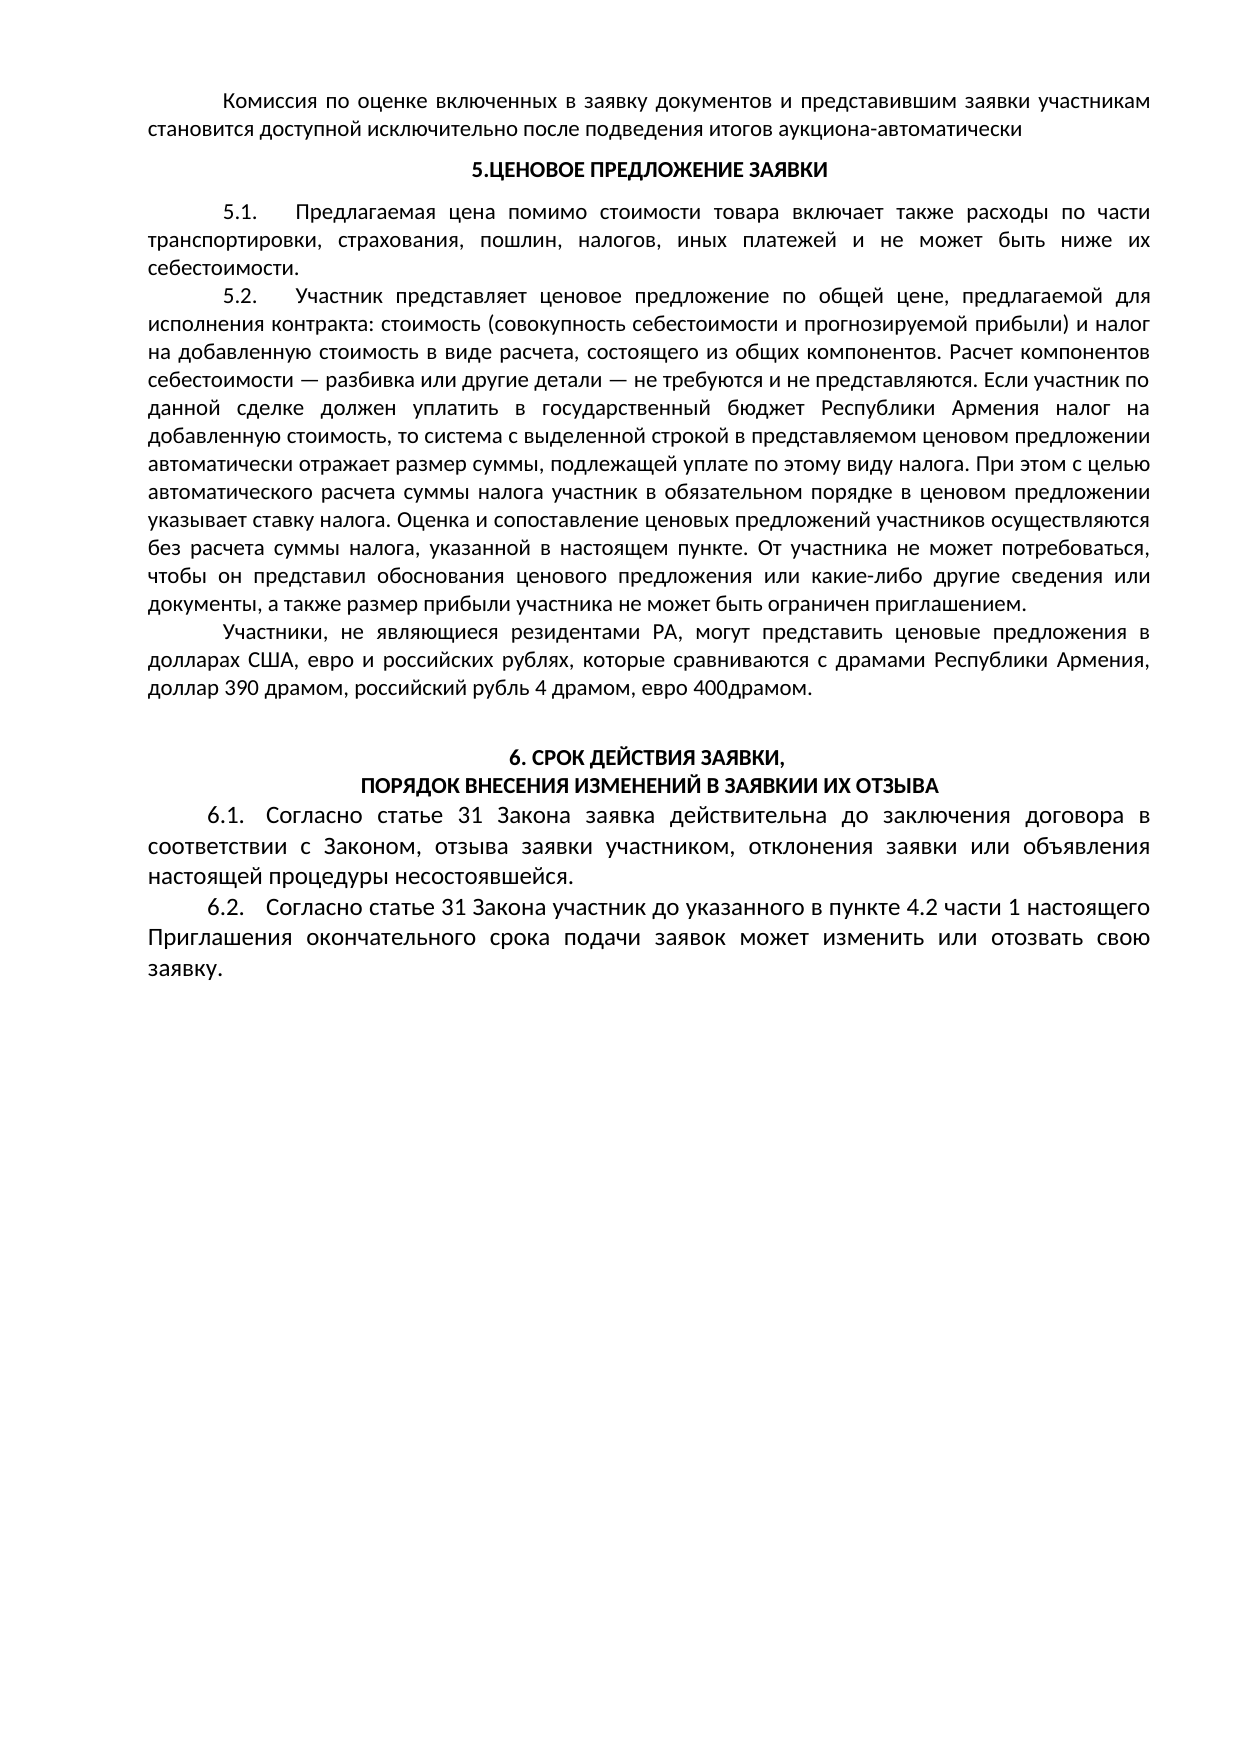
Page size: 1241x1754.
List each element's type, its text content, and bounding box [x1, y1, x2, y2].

text 5.2. Участник представляет ценовое предложение по общей цене, предлагаемой для исполнения контракта: стоимость (совокупность себестоимости и прогнозируемой прибыли) и налог на добавленную стоимость в виде расчета, состоящего из общих компонентов. Расчет компонентов себестоимости — разбивка или другие детали — не требуются и не представляются. Если участник по данной сделке должен уплатить в государственный бюджет Республики Армения налог на добавленную стоимость, то система с выделенной строкой в представляемом ценовом предложении автоматически отражает размер суммы, подлежащей уплате по этому виду налога. При этом с целью автоматического расчета суммы налога участник в обязательном порядке в ценовом предложении указывает ставку налога. Оценка и сопоставление ценовых предложений участников осуществляются без расчета суммы налога, указанной в настоящем пункте. От участника не может потребоваться, чтобы он представил обоснования ценового предложения или какие-либо другие сведения или документы, а также размер прибыли участника не может быть ограничен приглашением. [148, 281, 1152, 617]
text 6.1. Согласно статье 31 Закона заявка действительна до заключения договора в соответствии с Законом, отзыва заявки участником, отклонения заявки или объявления настоящей процедуры несостоявшейся. [148, 799, 1152, 891]
text Участники, не являющиеся резидентами РА, могут представить ценовые предложения в долларах США, евро и российских рублях, которые сравниваются с драмами Республики Армения, доллар 390 драмом, российский рубль 4 драмом, евро 400драмом. [148, 617, 1152, 701]
text 5.1. Предлагаемая цена помимо стоимости товара включает также расходы по части транспортировки, страхования, пошлин, налогов, иных платежей и не может быть ниже их себестоимости. [148, 197, 1152, 281]
text 6. СРОК ДЕЙСТВИЯ ЗАЯВКИ, ПОРЯДОК ВНЕСЕНИЯ ИЗМЕНЕНИЙ В ЗАЯВКИИ ИХ ОТЗЫВА [207, 743, 1093, 799]
text 6.2. Согласно статье 31 Закона участник до указанного в пункте 4.2 части 1 настоящего Приглашения окончательного срока подачи заявок может изменить или отозвать свою заявку. [148, 891, 1152, 982]
text 5.ЦЕНОВОЕ ПРЕДЛОЖЕНИЕ ЗАЯВКИ [148, 155, 1152, 183]
text Комиссия по оценке включенных в заявку документов и представившим заявки участникам становится доступной исключительно после подведения итогов аукциона-автоматически [148, 86, 1152, 142]
